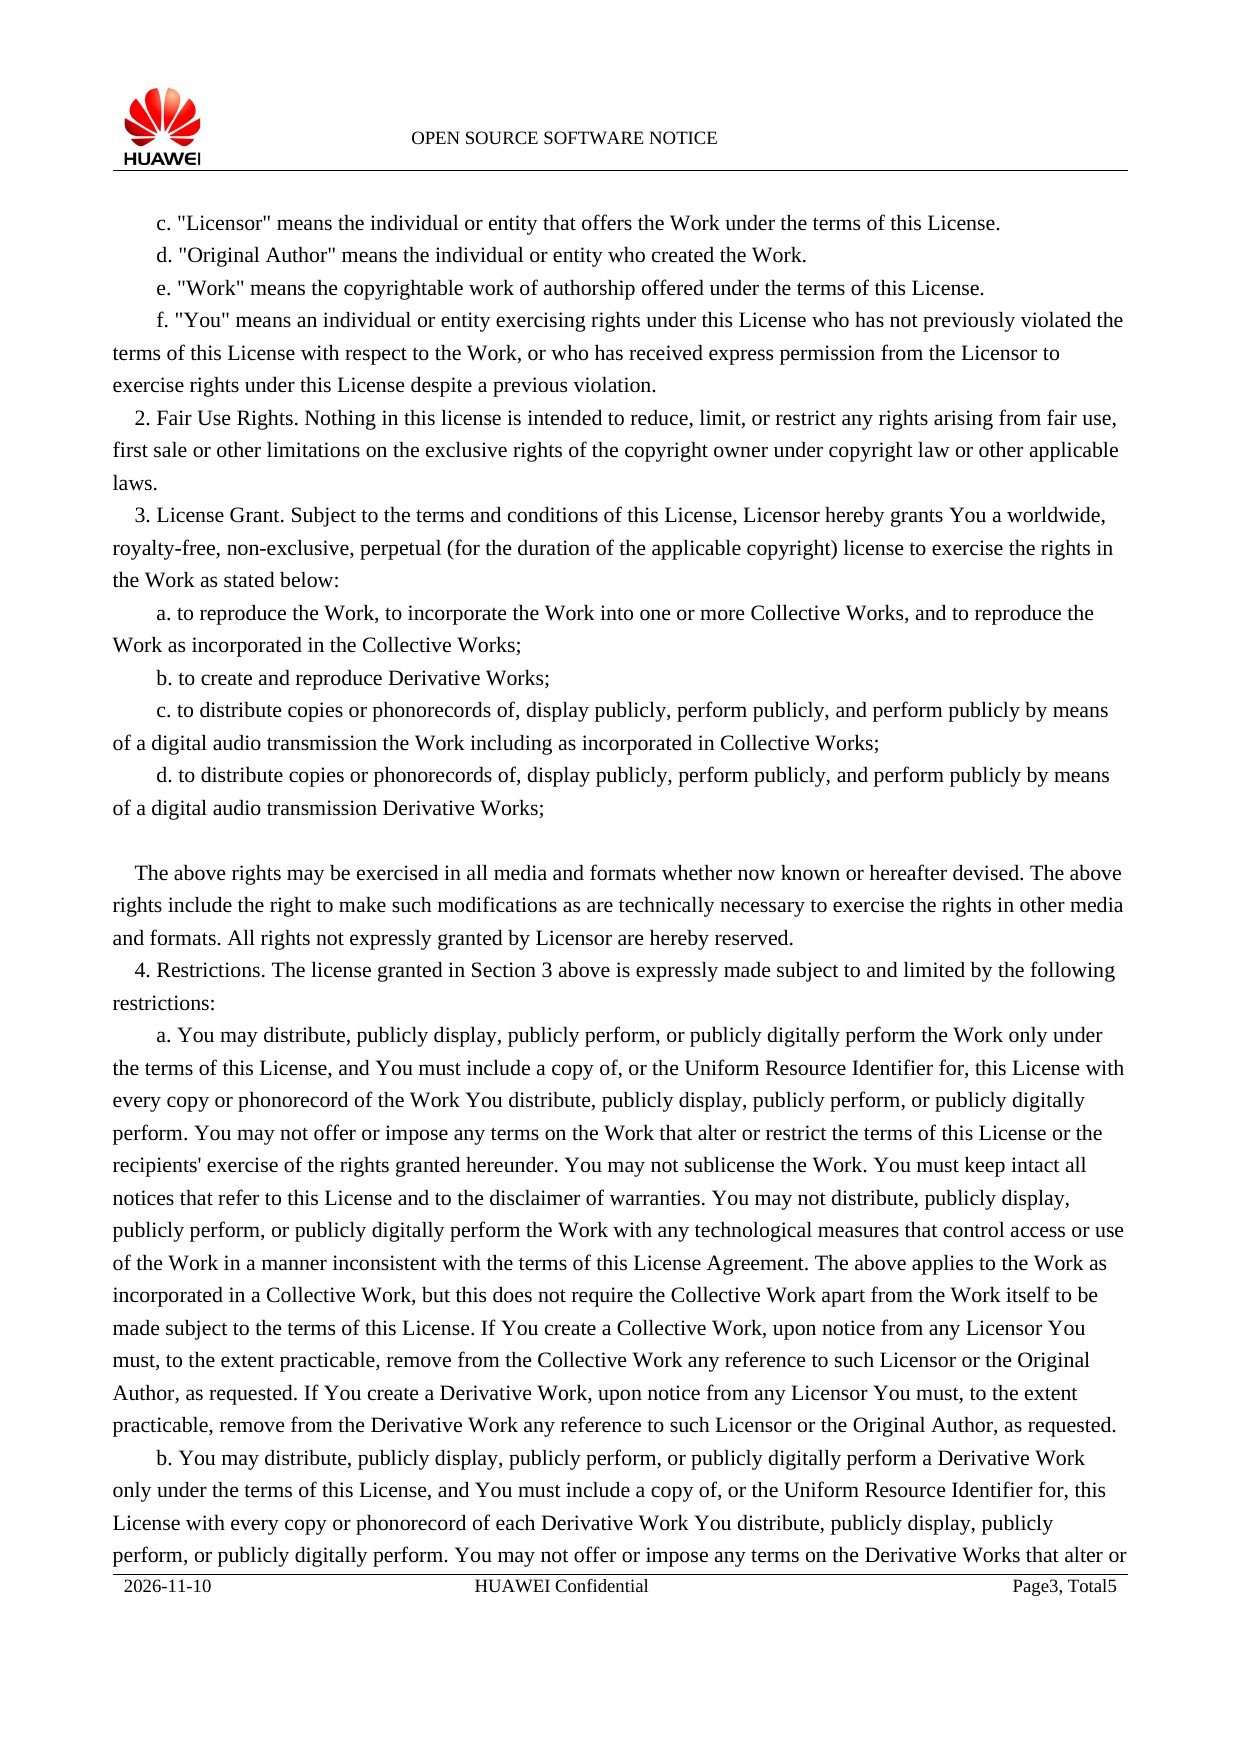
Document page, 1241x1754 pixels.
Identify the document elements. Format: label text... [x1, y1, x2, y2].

text f. "You" means an individual or entity exercising rights under this License who has not previously violated the terms of this License with respect to the Work, or who has received express permission from the Licensor to exercise rights under this License despite a previous violation. [112, 304, 1128, 401]
text d. to distribute copies or phonorecords of, display publicly, perform publicly, and perform publicly by means of a digital audio transmission Derivative Works; [112, 759, 1128, 824]
text 4. Restrictions. The license granted in Section 3 above is expressly made subject to and limited by the following restrictions: [112, 954, 1128, 1019]
text a. to reproduce the Work, to incorporate the Work into one or more Collective Works, and to reproduce the Work as incorporated in the Collective Works; [112, 596, 1128, 661]
text a. You may distribute, publicly display, publicly perform, or publicly digitally perform the Work only under the terms of this License, and You must include a copy of, or the Uniform Resource Identifier for, this License with every copy or phonorecord of the Work You distribute, publicly display, publicly perform, or publicly digitally perform. You may not offer or impose any terms on the Work that alter or restrict the terms of this License or the recipients' exercise of the rights granted hereunder. You may not sublicense the Work. You must keep intact all notices that refer to this License and to the disclaimer of warranties. You may not distribute, publicly display, publicly perform, or publicly digitally perform the Work with any technological measures that control access or use of the Work in a manner inconsistent with the terms of this License Agreement. The above applies to the Work as incorporated in a Collective Work, but this does not require the Collective Work apart from the Work itself to be made subject to the terms of this License. If You create a Collective Work, upon notice from any Licensor You must, to the extent practicable, remove from the Collective Work any reference to such Licensor or the Original Author, as requested. If You create a Derivative Work, upon notice from any Licensor You must, to the extent practicable, remove from the Derivative Work any reference to such Licensor or the Original Author, as requested. [112, 1019, 1128, 1441]
text The above rights may be exercised in all media and formats whether now known or hereafter devised. The above rights include the right to make such modifications as are technically necessary to exercise the rights in other media and formats. All rights not expressly granted by Licensor are hereby reserved. [112, 856, 1128, 954]
text d. "Original Author" means the individual or entity who created the Work. [112, 239, 1128, 271]
picture [124, 88, 201, 165]
text e. "Work" means the copyrightable work of authorship offered under the terms of this License. [112, 271, 1128, 304]
text 2. Fair Use Rights. Nothing in this license is intended to reduce, limit, or restrict any rights arising from fair use, first sale or other limitations on the exclusive rights of the copyright owner under copyright law or other applicable laws. [112, 401, 1128, 499]
text 3. License Grant. Subject to the terms and conditions of this License, Licensor hereby grants You a worldwide, royalty-free, non-exclusive, perpetual (for the duration of the applicable copyright) license to exercise the rights in the Work as stated below: [112, 499, 1128, 596]
text c. "Licensor" means the individual or entity that offers the Work under the terms of this License. [112, 206, 1128, 239]
text b. to create and reproduce Derivative Works; [112, 661, 1128, 694]
text c. to distribute copies or phonorecords of, display publicly, perform publicly, and perform publicly by means of a digital audio transmission the Work including as incorporated in Collective Works; [112, 694, 1128, 759]
